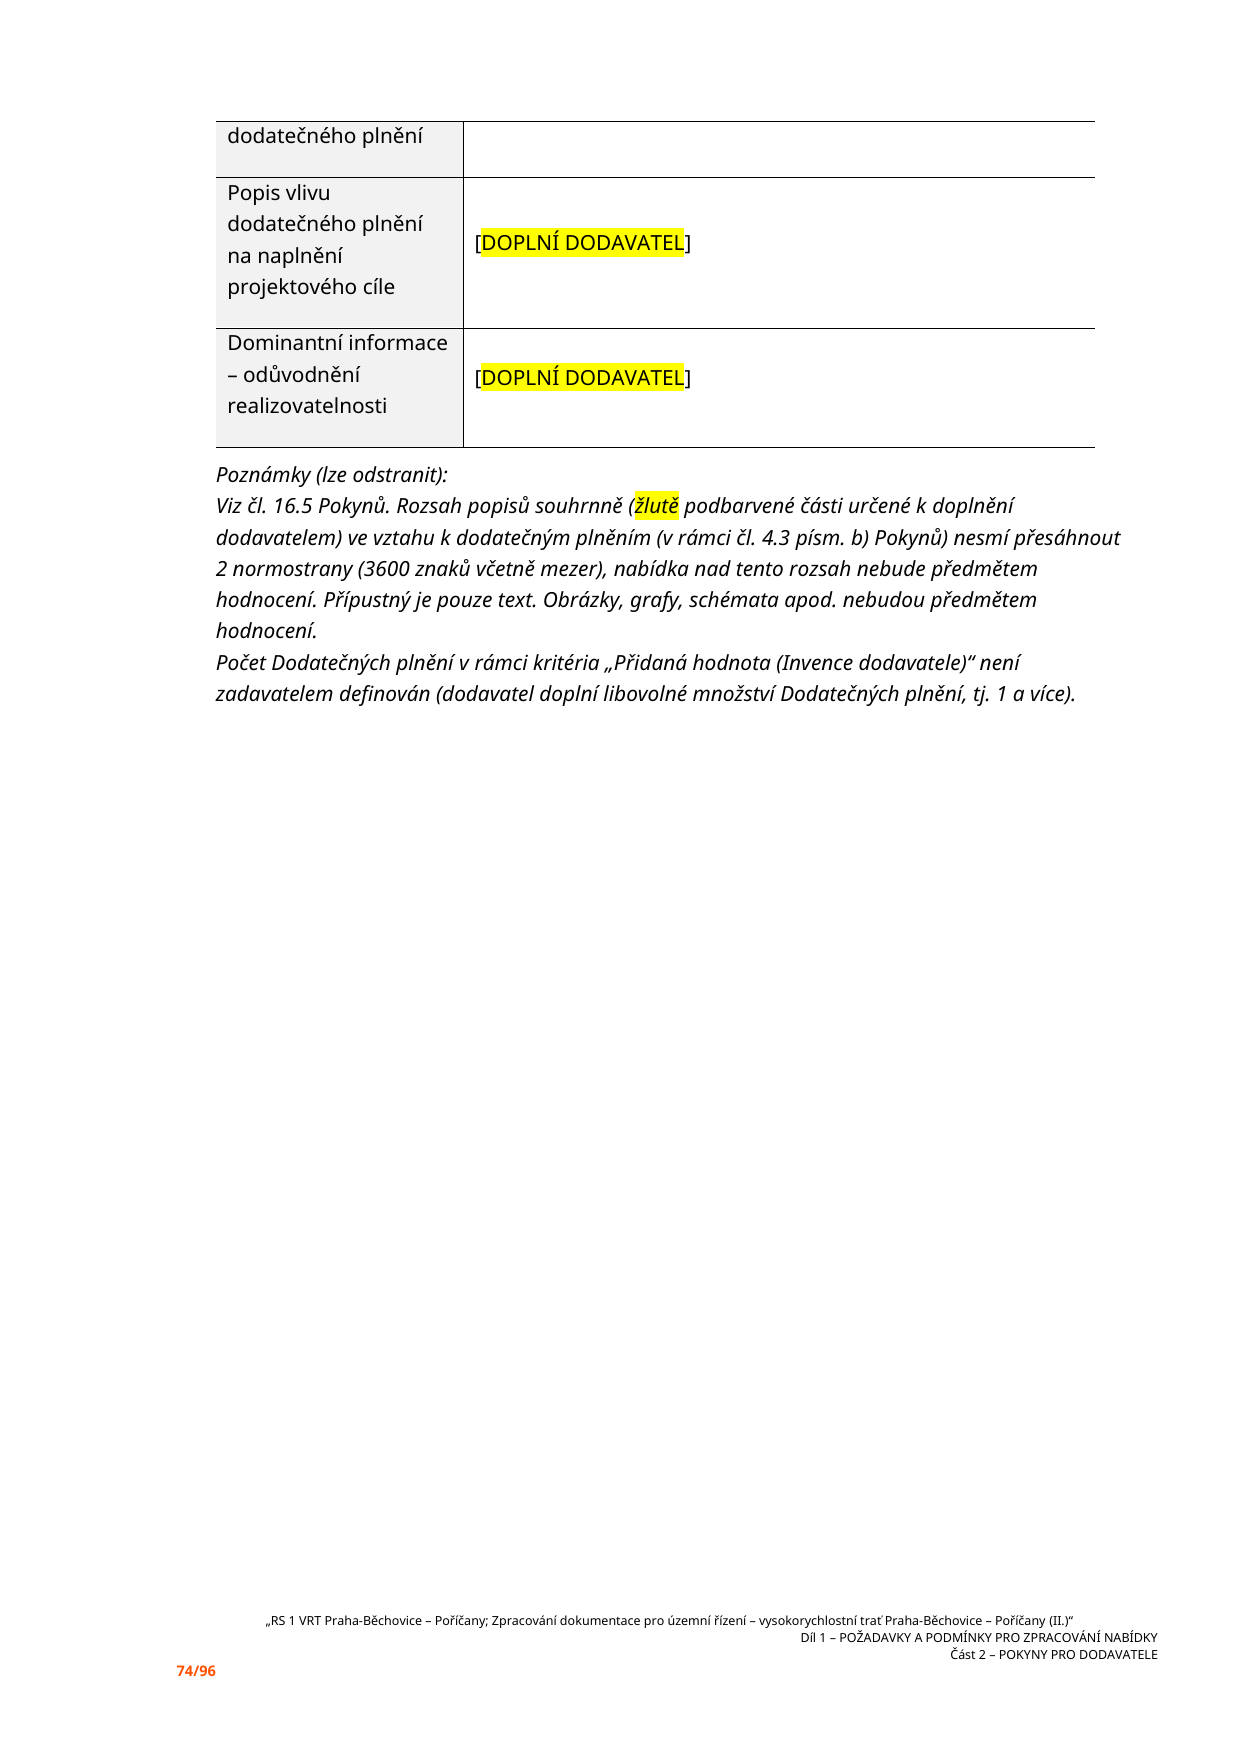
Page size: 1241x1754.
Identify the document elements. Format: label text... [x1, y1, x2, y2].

table_cell [DOPLNÍ DODAVATEL] [464, 329, 1095, 447]
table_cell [216, 122, 463, 177]
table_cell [464, 122, 1095, 177]
text Počet Dodatečných plnění v rámci kritéria „Přidaná hodnota (Invence dodavatele)“ není zadavatelem definován (dodavatel doplní libovolné množství Dodatečných plnění, tj. 1 a více). [216, 648, 1122, 707]
text Viz čl. 16.5 Pokynů. Rozsah popisů souhrnně (žlutě podbarvené části určené k doplnění dodavatelem) ve vztahu k dodatečným plněním (v rámci čl. 4.3 písm. b) Pokynů) nesmí přesáhnout 2 normostrany (3600 znaků včetně mezer), nabídka nad tento rozsah nebude předmětem hodnocení. Přípustný je pouze text. Obrázky, grafy, schémata apod. nebudou předmětem hodnocení. [216, 491, 1122, 645]
table_cell Popis vlivu dodatečného plnění na naplnění projektového cíle [216, 178, 463, 327]
table_cell [DOPLNÍ DODAVATEL] [464, 178, 1095, 327]
table_cell Dominantní informace – odůvodnění realizovatelnosti [216, 329, 463, 447]
text Poznámky (lze odstranit): [216, 460, 1122, 488]
